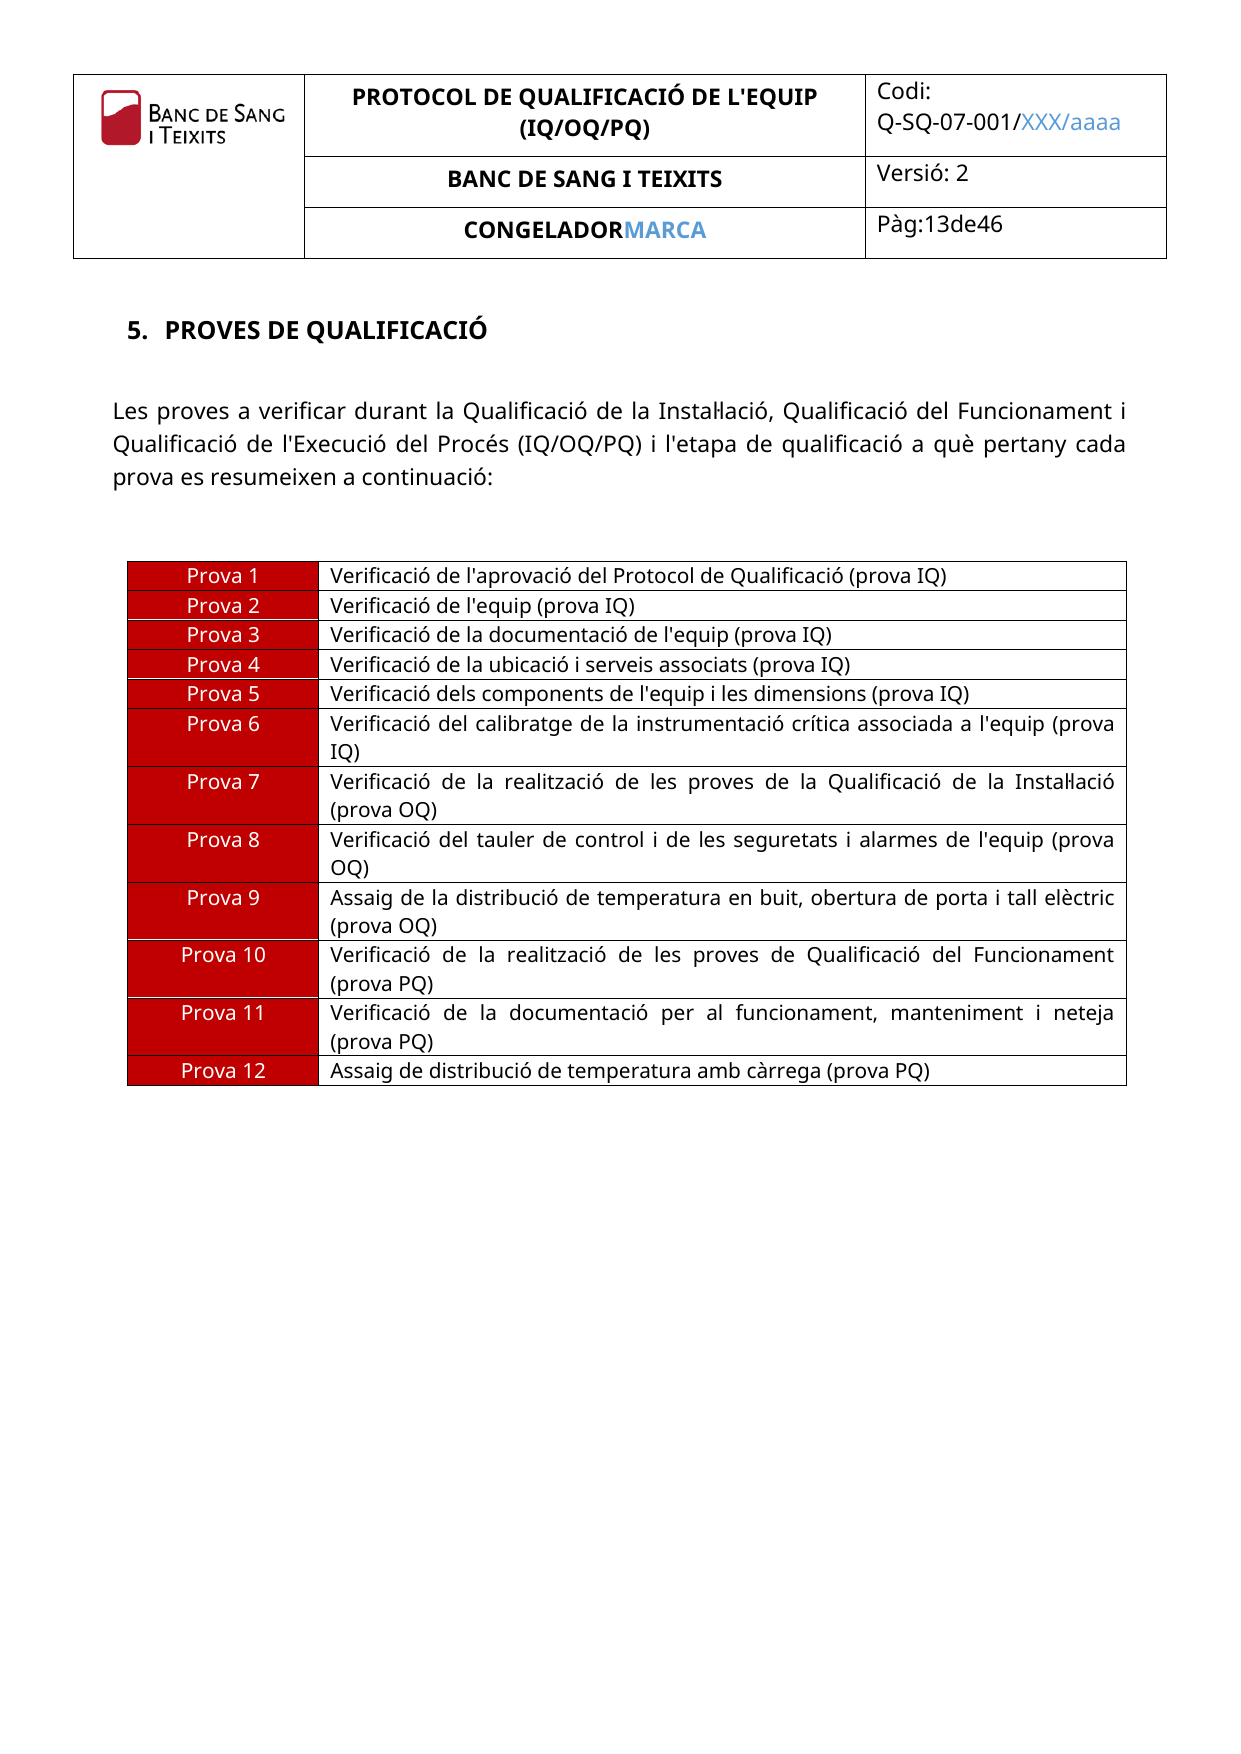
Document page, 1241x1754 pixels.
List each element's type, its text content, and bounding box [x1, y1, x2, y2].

table_cell Prova 4 [128, 650, 318, 678]
table_cell Prova 5 [128, 680, 318, 708]
table_cell Verificació de la documentació per al funcionament, manteniment i neteja (prova PQ) [319, 999, 1126, 1055]
table_cell Verificació de l'equip (prova IQ) [319, 591, 1126, 619]
table_cell Verificació del tauler de control i de les seguretats i alarmes de l'equip (prova OQ) [319, 825, 1126, 882]
list PROVES DE QUALIFICACIÓ [127, 312, 1128, 346]
table_cell Assaig de distribució de temperatura amb càrrega (prova PQ) [319, 1056, 1126, 1085]
table_cell Prova 3 [128, 621, 318, 649]
table_cell Prova 10 [128, 941, 318, 997]
table_cell Verificació del calibratge de la instrumentació crítica associada a l'equip (prova IQ) [319, 709, 1126, 766]
table_cell Verificació de la documentació de l'equip (prova IQ) [319, 621, 1126, 649]
table_cell Prova 12 [128, 1056, 318, 1085]
table_cell Prova 8 [128, 825, 318, 882]
table_cell Verificació de la ubicació i serveis associats (prova IQ) [319, 650, 1126, 678]
table_cell Prova 11 [128, 999, 318, 1055]
text Les proves a verificar durant la Qualificació de la Instal·lació, Qualificació del Funcionament i Qualificació de l'Execució del Procés (IQ/OQ/PQ) i l'etapa de qualificació a què pertany cada prova es resumeixen a continuació: [112, 395, 1128, 492]
table_cell Verificació de la realització de les proves de la Qualificació de la Instal·lació (prova OQ) [319, 767, 1126, 824]
table_cell Prova 9 [128, 883, 318, 939]
table_cell Assaig de la distribució de temperatura en buit, obertura de porta i tall elèctric (prova OQ) [319, 883, 1126, 939]
table_cell Prova 2 [128, 591, 318, 619]
table_cell Prova 6 [128, 709, 318, 766]
picture [84, 75, 298, 159]
table_header Verificació de l'aprovació del Protocol de Qualificació (prova IQ) [319, 562, 1126, 590]
table_header Prova 1 [128, 562, 318, 590]
table_cell Verificació de la realització de les proves de Qualificació del Funcionament (prova PQ) [319, 941, 1126, 997]
table_cell Prova 7 [128, 767, 318, 824]
table_cell Verificació dels components de l'equip i les dimensions (prova IQ) [319, 680, 1126, 708]
